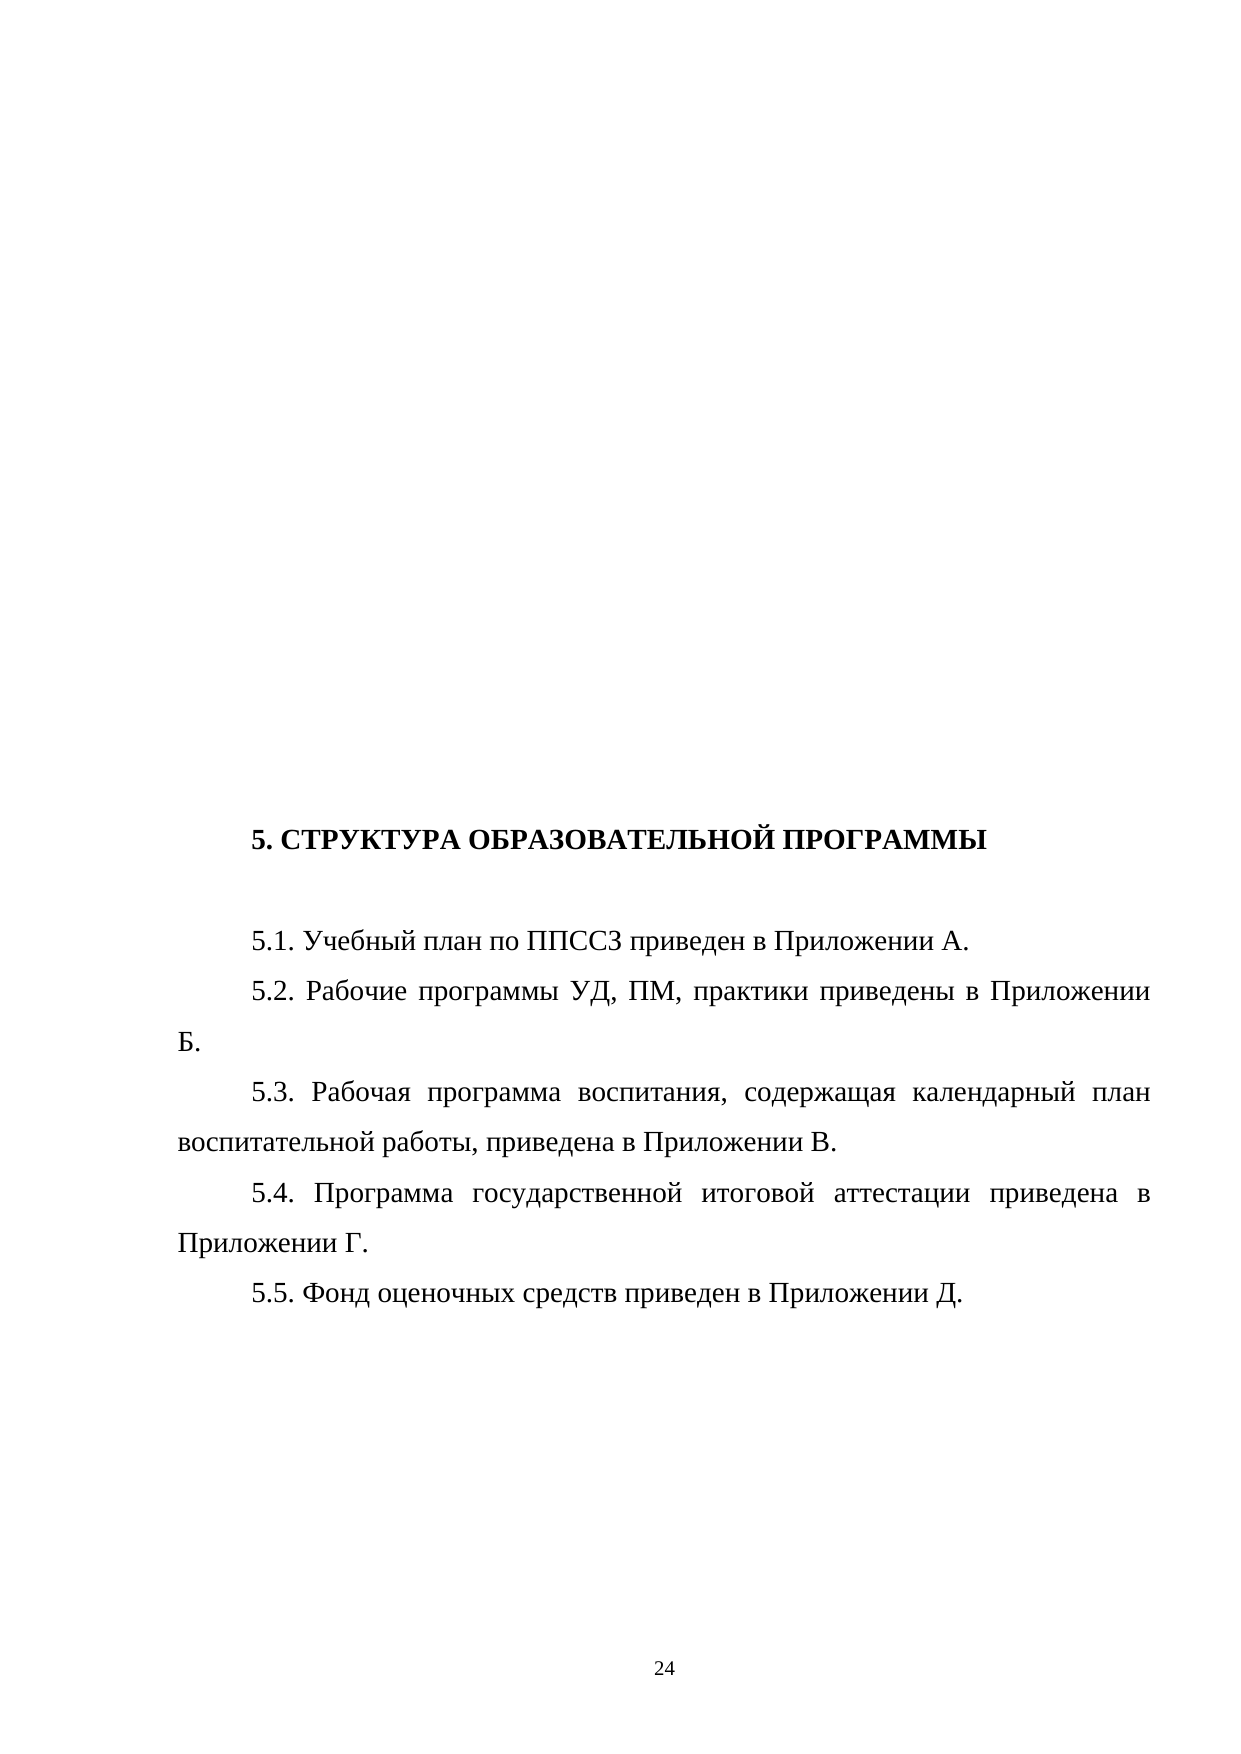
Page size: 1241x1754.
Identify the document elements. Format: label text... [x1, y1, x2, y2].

text 5.1. Учебный план по ППССЗ приведен в Приложении А. [177, 923, 1152, 957]
text 5.3. Рабочая программа воспитания, содержащая календарный план воспитательной работы, приведена в Приложении В. [177, 1074, 1152, 1158]
text 5.2. Рабочие программы УД, ПМ, практики приведены в Приложении Б. [177, 973, 1152, 1057]
text 5.5. Фонд оценочных средств приведен в Приложении Д. [177, 1275, 1152, 1309]
text 5. СТРУКТУРА ОБРАЗОВАТЕЛЬНОЙ ПРОГРАММЫ [177, 822, 1152, 856]
text 5.4. Программа государственной итоговой аттестации приведена в Приложении Г. [177, 1175, 1152, 1258]
